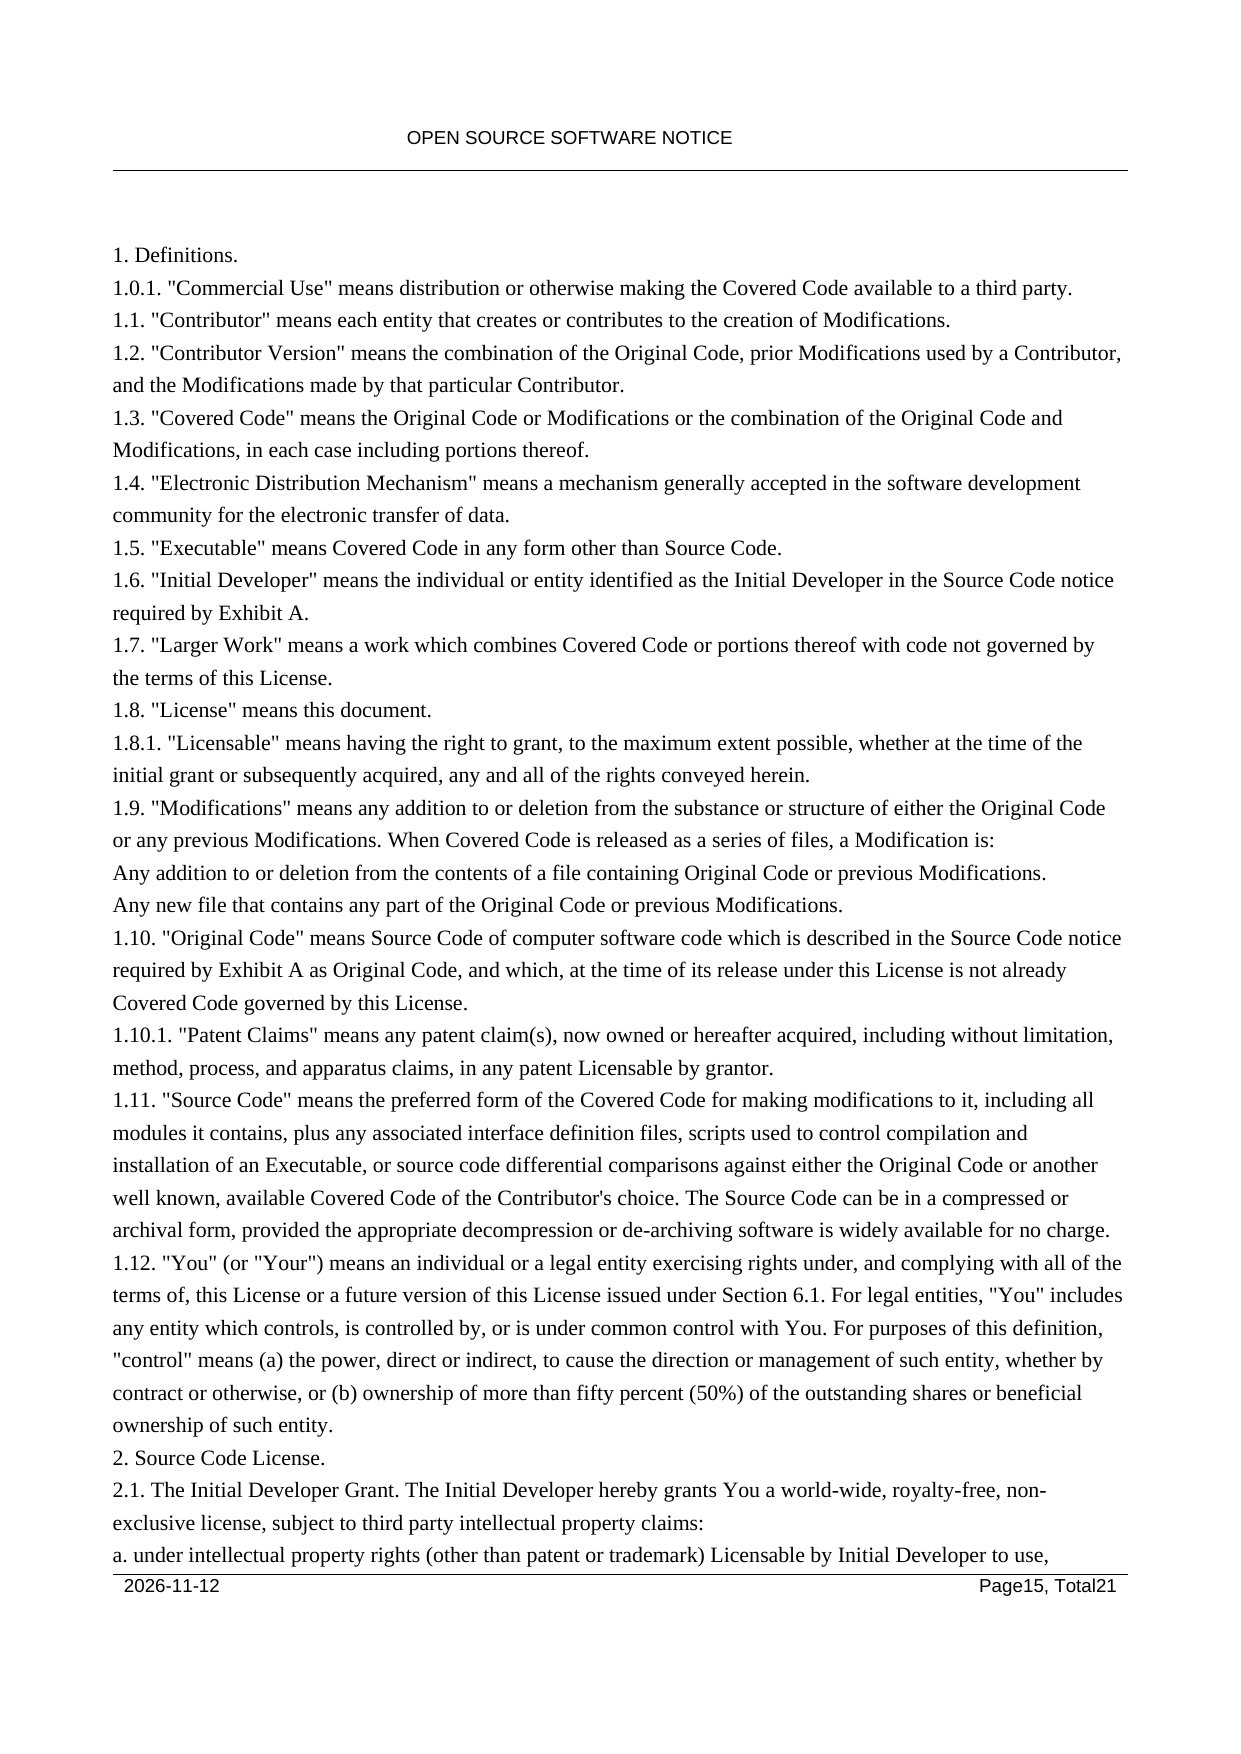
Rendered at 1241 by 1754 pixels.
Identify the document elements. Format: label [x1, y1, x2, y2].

text [112, 206, 1128, 1571]
